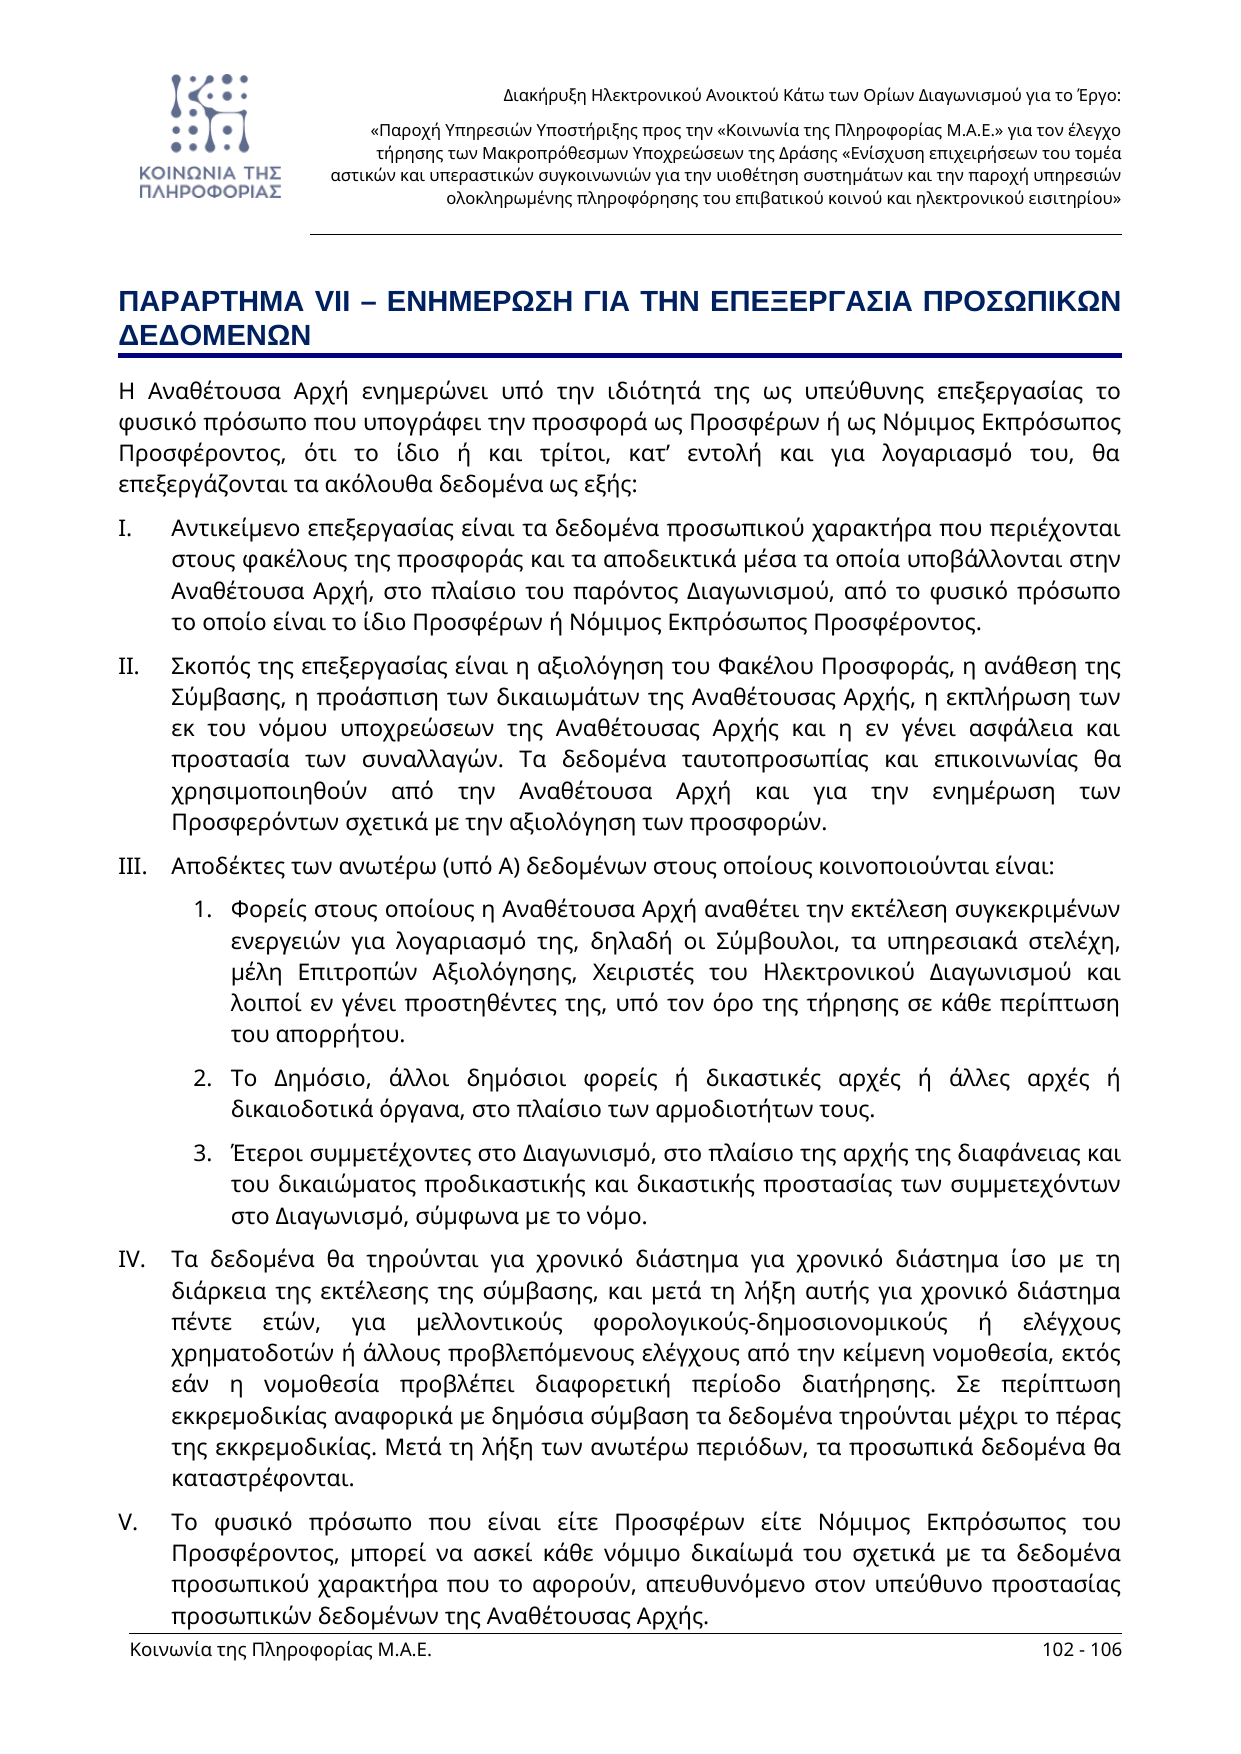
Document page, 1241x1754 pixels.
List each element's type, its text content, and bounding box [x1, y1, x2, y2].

list Αποδέκτες των ανωτέρω (υπό Α) δεδομένων στους οποίους κοινοποιούνται είναι: [118, 849, 1122, 881]
subtitle ΠΑΡΑΡΤΗΜΑ VII – ΕΝΗΜΕΡΩΣΗ ΓΙΑ ΤΗΝ ΕΠΕΞΕΡΓΑΣΙΑ ΠΡΟΣΩΠΙΚΩΝ ΔΕΔΟΜΕΝΩΝ [118, 284, 1122, 353]
list Το Δημόσιο, άλλοι δημόσιοι φορείς ή δικαστικές αρχές ή άλλες αρχές ή δικαιοδοτικά όργανα, στο πλαίσιο των αρμοδιοτήτων τους. [193, 1062, 1122, 1124]
list Έτεροι συμμετέχοντες στο Διαγωνισμό, στο πλαίσιο της αρχής της διαφάνειας και του δικαιώματος προδικαστικής και δικαστικής προστασίας των συμμετεχόντων στο Διαγωνισμό, σύμφωνα με το νόμο. [193, 1137, 1122, 1231]
list Το φυσικό πρόσωπο που είναι είτε Προσφέρων είτε Νόμιμος Εκπρόσωπος του Προσφέροντος, μπορεί να ασκεί κάθε νόμιμο δικαίωμά του σχετικά με τα δεδομένα προσωπικού χαρακτήρα που το αφορούν, απευθυνόμενο στον υπεύθυνο προστασίας προσωπικών δεδομένων της Αναθέτουσας Αρχής. [118, 1506, 1122, 1631]
list Αντικείμενο επεξεργασίας είναι τα δεδομένα προσωπικού χαρακτήρα που περιέχονται στους φακέλους της προσφοράς και τα αποδεικτικά μέσα τα οποία υποβάλλονται στην Αναθέτουσα Αρχή, στο πλαίσιο του παρόντος Διαγωνισμού, από το φυσικό πρόσωπο το οποίο είναι το ίδιο Προσφέρων ή Νόμιμος Εκπρόσωπος Προσφέροντος. [118, 512, 1122, 637]
text Η Αναθέτουσα Αρχή ενημερώνει υπό την ιδιότητά της ως υπεύθυνης επεξεργασίας το φυσικό πρόσωπο που υπογράφει την προσφορά ως Προσφέρων ή ως Νόμιμος Εκπρόσωπος Προσφέροντος, ότι το ίδιο ή και τρίτοι, κατ’ εντολή και για λογαριασμό του, θα επεξεργάζονται τα ακόλουθα δεδομένα ως εξής: [118, 374, 1122, 499]
list Σκοπός της επεξεργασίας είναι η αξιολόγηση του Φακέλου Προσφοράς, η ανάθεση της Σύμβασης, η προάσπιση των δικαιωμάτων της Αναθέτουσας Αρχής, η εκπλήρωση των εκ του νόμου υποχρεώσεων της Αναθέτουσας Αρχής και η εν γένει ασφάλεια και προστασία των συναλλαγών. Τα δεδομένα ταυτοπροσωπίας και επικοινωνίας θα χρησιμοποιηθούν από την Αναθέτουσα Αρχή και για την ενημέρωση των Προσφερόντων σχετικά με την αξιολόγηση των προσφορών. [118, 649, 1122, 837]
list Τα δεδομένα θα τηρούνται για χρονικό διάστημα για χρονικό διάστημα ίσο με τη διάρκεια της εκτέλεσης της σύμβασης, και μετά τη λήξη αυτής για χρονικό διάστημα πέντε ετών, για μελλοντικούς φορολογικούς-δημοσιονομικούς ή ελέγχους χρηματοδοτών ή άλλους προβλεπόμενους ελέγχους από την κείμενη νομοθεσία, εκτός εάν η νομοθεσία προβλέπει διαφορετική περίοδο διατήρησης. Σε περίπτωση εκκρεμοδικίας αναφορικά με δημόσια σύμβαση τα δεδομένα τηρούνται μέχρι το πέρας της εκκρεμοδικίας. Μετά τη λήξη των ανωτέρω περιόδων, τα προσωπικά δεδομένα θα καταστρέφονται. [118, 1243, 1122, 1493]
list Φορείς στους οποίους η Αναθέτουσα Αρχή αναθέτει την εκτέλεση συγκεκριμένων ενεργειών για λογαριασμό της, δηλαδή οι Σύμβουλοι, τα υπηρεσιακά στελέχη, μέλη Επιτροπών Αξιολόγησης, Χειριστές του Ηλεκτρονικού Διαγωνισμού και λοιποί εν γένει προστηθέντες της, υπό τον όρο της τήρησης σε κάθε περίπτωση του απορρήτου. [193, 893, 1122, 1049]
